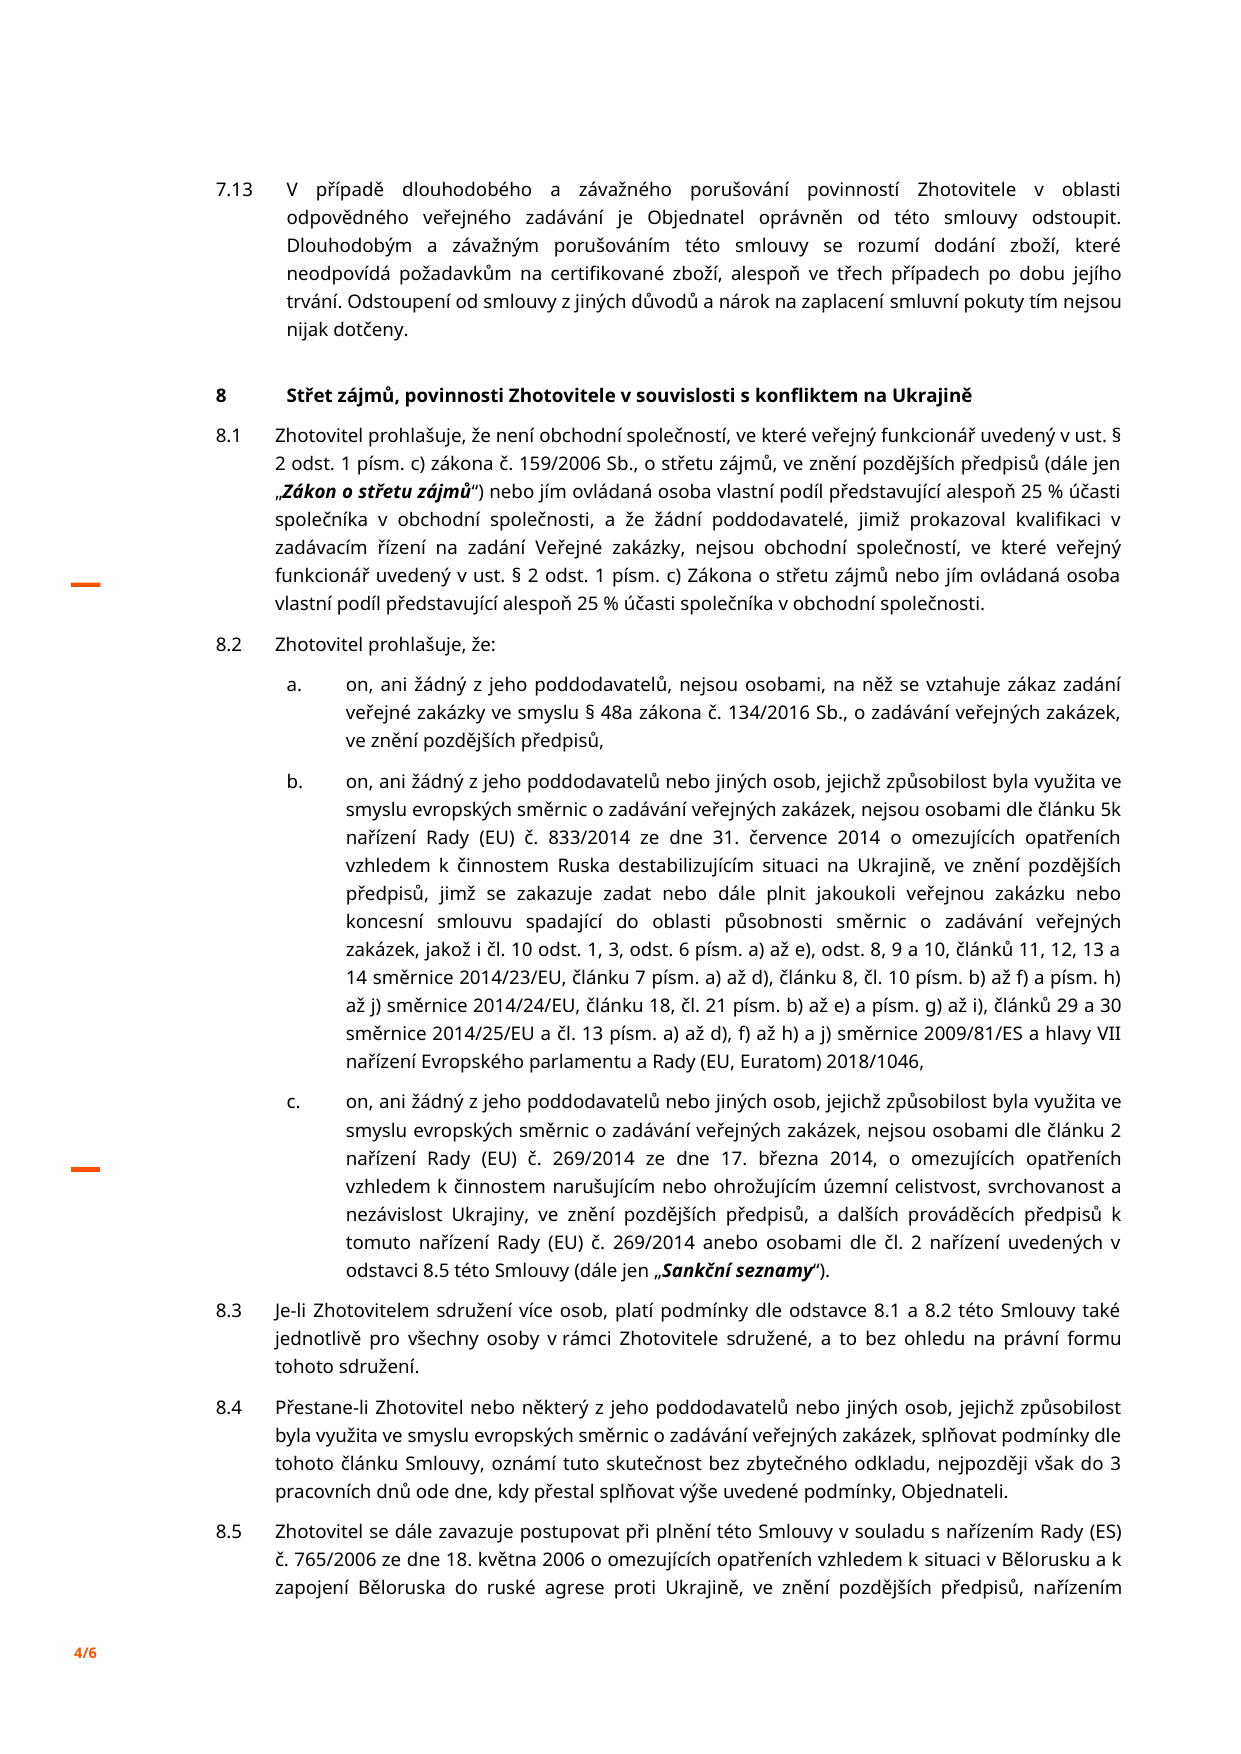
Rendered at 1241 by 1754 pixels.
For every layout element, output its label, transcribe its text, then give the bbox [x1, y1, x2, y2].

subtitle Zhotovitel prohlašuje, že není obchodní společností, ve které veřejný funkcionář uvedený v ust. § 2 odst. 1 písm. c) zákona č. 159/2006 Sb., o střetu zájmů, ve znění pozdějších předpisů (dále jen „Zákon o střetu zájmů“) nebo jím ovládaná osoba vlastní podíl představující alespoň 25 % účasti společníka v obchodní společnosti, a že žádní poddodavatelé, jimiž prokazoval kvalifikaci v zadávacím řízení na zadání Veřejné zakázky, nejsou obchodní společností, ve které veřejný funkcionář uvedený v ust. § 2 odst. 1 písm. c) Zákona o střetu zájmů nebo jím ovládaná osoba vlastní podíl představující alespoň 25 % účasti společníka v obchodní společnosti. [216, 422, 1122, 616]
subtitle Přestane-li Zhotovitel nebo některý z jeho poddodavatelů nebo jiných osob, jejichž způsobilost byla využita ve smyslu evropských směrnic o zadávání veřejných zakázek, splňovat podmínky dle tohoto článku Smlouvy, oznámí tuto skutečnost bez zbytečného odkladu, nejpozději však do 3 pracovních dnů ode dne, kdy přestal splňovat výše uvedené podmínky, Objednateli. [216, 1394, 1122, 1504]
subtitle Zhotovitel prohlašuje, že: [216, 631, 1122, 657]
subtitle V případě dlouhodobého a závažného porušování povinností Zhotovitele v oblasti odpovědného veřejného zadávání je Objednatel oprávněn od této smlouvy odstoupit. Dlouhodobým a závažným porušováním této smlouvy se rozumí dodání zboží, které neodpovídá požadavkům na certifikované zboží, alespoň ve třech případech po dobu jejího trvání. Odstoupení od smlouvy z jiných důvodů a nárok na zaplacení smluvní pokuty tím nejsou nijak dotčeny. [216, 176, 1122, 342]
text on, ani žádný z jeho poddodavatelů nebo jiných osob, jejichž způsobilost byla využita ve smyslu evropských směrnic o zadávání veřejných zakázek, nejsou osobami dle článku 5k nařízení Rady (EU) č. 833/2014 ze dne 31. července 2014 o omezujících opatřeních vzhledem k činnostem Ruska destabilizujícím situaci na Ukrajině, ve znění pozdějších předpisů, jimž se zakazuje zadat nebo dále plnit jakoukoli veřejnou zakázku nebo koncesní smlouvu spadající do oblasti působnosti směrnic o zadávání veřejných zakázek, jakož i čl. 10 odst. 1, 3, odst. 6 písm. a) až e), odst. 8, 9 a 10, článků 11, 12, 13 a 14 směrnice 2014/23/EU, článku 7 písm. a) až d), článku 8, čl. 10 písm. b) až f) a písm. h) až j) směrnice 2014/24/EU, článku 18, čl. 21 písm. b) až e) a písm. g) až i), článků 29 a 30 směrnice 2014/25/EU a čl. 13 písm. a) až d), f) až h) a j) směrnice 2009/81/ES a hlavy VII nařízení Evropského parlamentu a Rady (EU, Euratom) 2018/1046, [286, 768, 1122, 1074]
subtitle Střet zájmů, povinnosti Zhotovitele v souvislosti s konfliktem na Ukrajině [216, 382, 1122, 407]
subtitle Je-li Zhotovitelem sdružení více osob, platí podmínky dle odstavce 8.1 a 8.2 této Smlouvy také jednotlivě pro všechny osoby v rámci Zhotovitele sdružené, a to bez ohledu na právní formu tohoto sdružení. [216, 1297, 1122, 1379]
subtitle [216, 1519, 1122, 1600]
text on, ani žádný z jeho poddodavatelů nebo jiných osob, jejichž způsobilost byla využita ve smyslu evropských směrnic o zadávání veřejných zakázek, nejsou osobami dle článku 2 nařízení Rady (EU) č. 269/2014 ze dne 17. března 2014, o omezujících opatřeních vzhledem k činnostem narušujícím nebo ohrožujícím územní celistvost, svrchovanost a nezávislost Ukrajiny, ve znění pozdějších předpisů, a dalších prováděcích předpisů k tomuto nařízení Rady (EU) č. 269/2014 anebo osobami dle čl. 2 nařízení uvedených v odstavci 8.5 této Smlouvy (dále jen „Sankční seznamy“). [286, 1089, 1122, 1282]
text on, ani žádný z jeho poddodavatelů, nejsou osobami, na něž se vztahuje zákaz zadání veřejné zakázky ve smyslu § 48a zákona č. 134/2016 Sb., o zadávání veřejných zakázek, ve znění pozdějších předpisů, [286, 672, 1122, 753]
